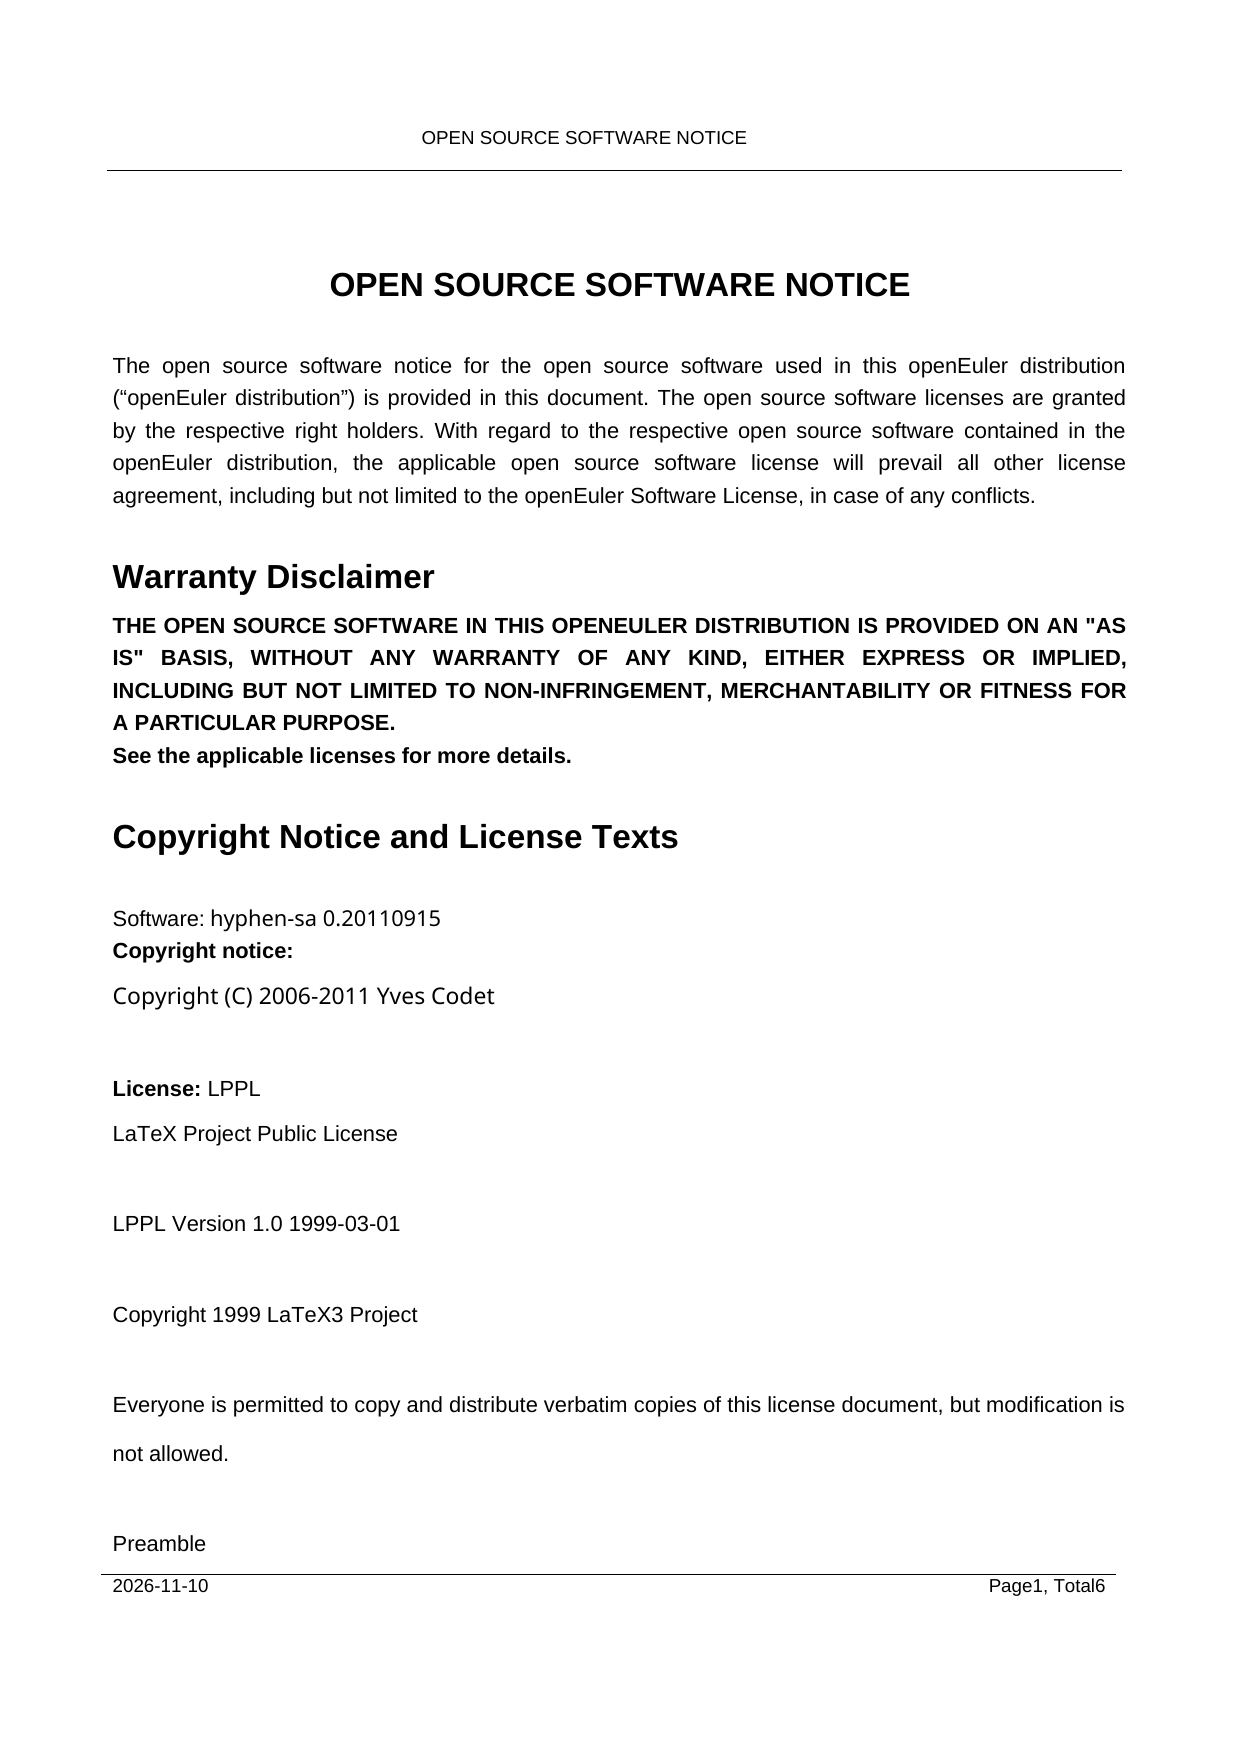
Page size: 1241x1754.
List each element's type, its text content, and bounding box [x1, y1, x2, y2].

text Copyright 1999 LaTeX3 Project [112, 1298, 1128, 1330]
text OPEN SOURCE SOFTWARE NOTICE [112, 251, 1128, 316]
text Copyright notice: [112, 934, 1128, 966]
text LaTeX Project Public License [112, 1117, 1128, 1150]
text Warranty Disclaimer [112, 544, 1128, 609]
text Everyone is permitted to copy and distribute verbatim copies of this license document, but modification is not allowed. [112, 1388, 1128, 1469]
text License: LPPL [112, 1072, 1128, 1105]
text Software: hyphen-sa 0.20110915 [112, 901, 1128, 934]
text The open source software notice for the open source software used in this openEuler distribution (“openEuler distribution”) is provided in this document. The open source software licenses are granted by the respective right holders. With regard to the respective open source software contained in the openEuler distribution, the applicable open source software license will prevail all other license agreement, including but not limited to the openEuler Software License, in case of any conflicts. [112, 349, 1128, 511]
text Copyright Notice and License Texts [112, 804, 1128, 869]
text Copyright (C) 2006-2011 Yves Codet [112, 979, 1128, 1012]
text THE OPEN SOURCE SOFTWARE IN THIS OPENEULER DISTRIBUTION IS PROVIDED ON AN "AS IS" BASIS, WITHOUT ANY WARRANTY OF ANY KIND, EITHER EXPRESS OR IMPLIED, INCLUDING BUT NOT LIMITED TO NON-INFRINGEMENT, MERCHANTABILITY OR FITNESS FOR A PARTICULAR PURPOSE. See the applicable licenses for more details. [112, 609, 1128, 771]
text LPPL Version 1.0 1999-03-01 [112, 1208, 1128, 1240]
text Preamble [112, 1527, 1128, 1559]
